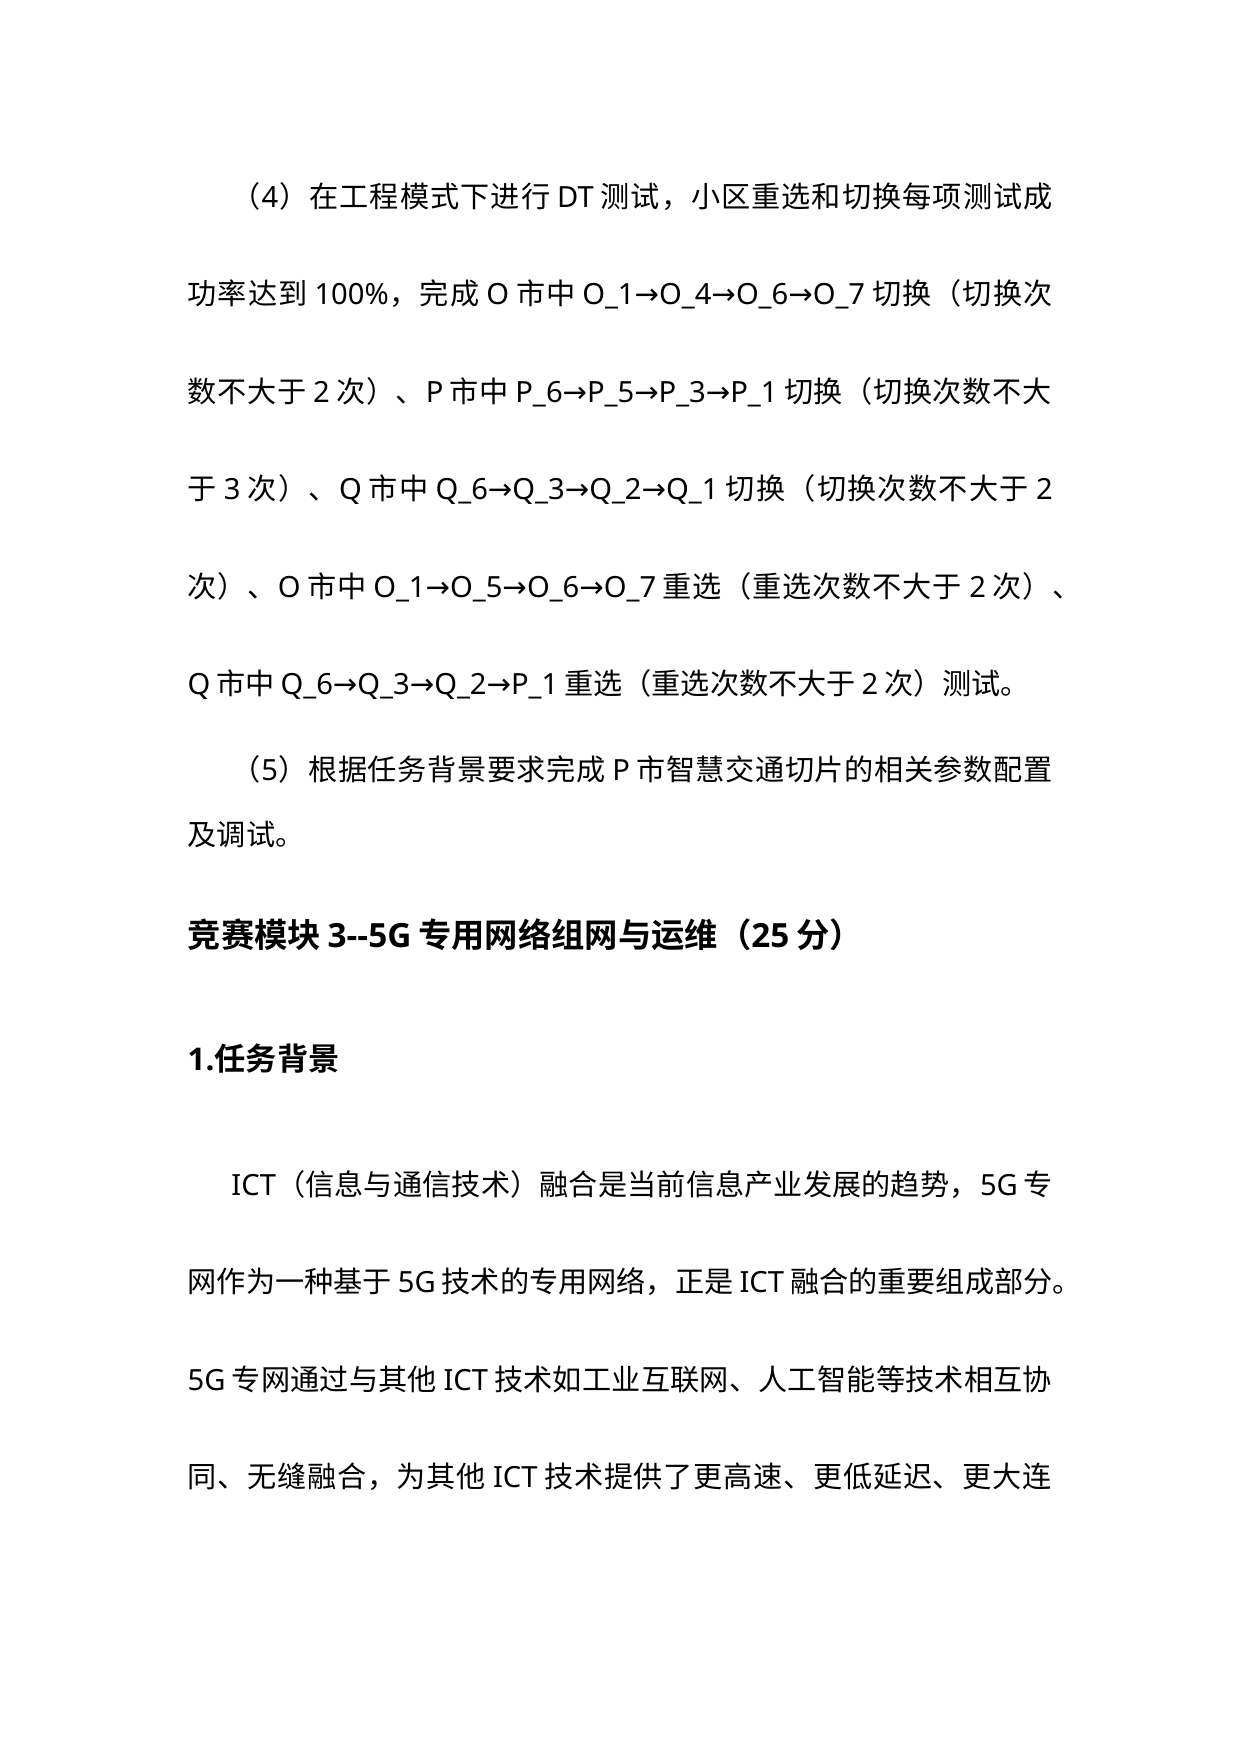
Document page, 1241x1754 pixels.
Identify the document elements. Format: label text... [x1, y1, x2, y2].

text （4）在工程模式下进行DT测试，小区重选和切换每项测试成功率达到100%，完成O市中O_1→O_4→O_6→O_7切换（切换次数不大于2次）、P市中P_6→P_5→P_3→P_1切换（切换次数不大于3次）、Q市中Q_6→Q_3→Q_2→Q_1切换（切换次数不大于2次）、O市中O_1→O_5→O_6→O_7重选（重选次数不大于2次）、Q市中Q_6→Q_3→Q_2→P_1重选（重选次数不大于2次）测试。 [187, 162, 1053, 714]
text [187, 1150, 1053, 1507]
text （5）根据任务背景要求完成P市智慧交通切片的相关参数配置及调试。 [187, 736, 1053, 866]
subtitle 1.任务背景 [187, 1024, 1053, 1089]
subtitle 竞赛模块3--5G专用网络组网与运维（25分） [187, 901, 1053, 966]
